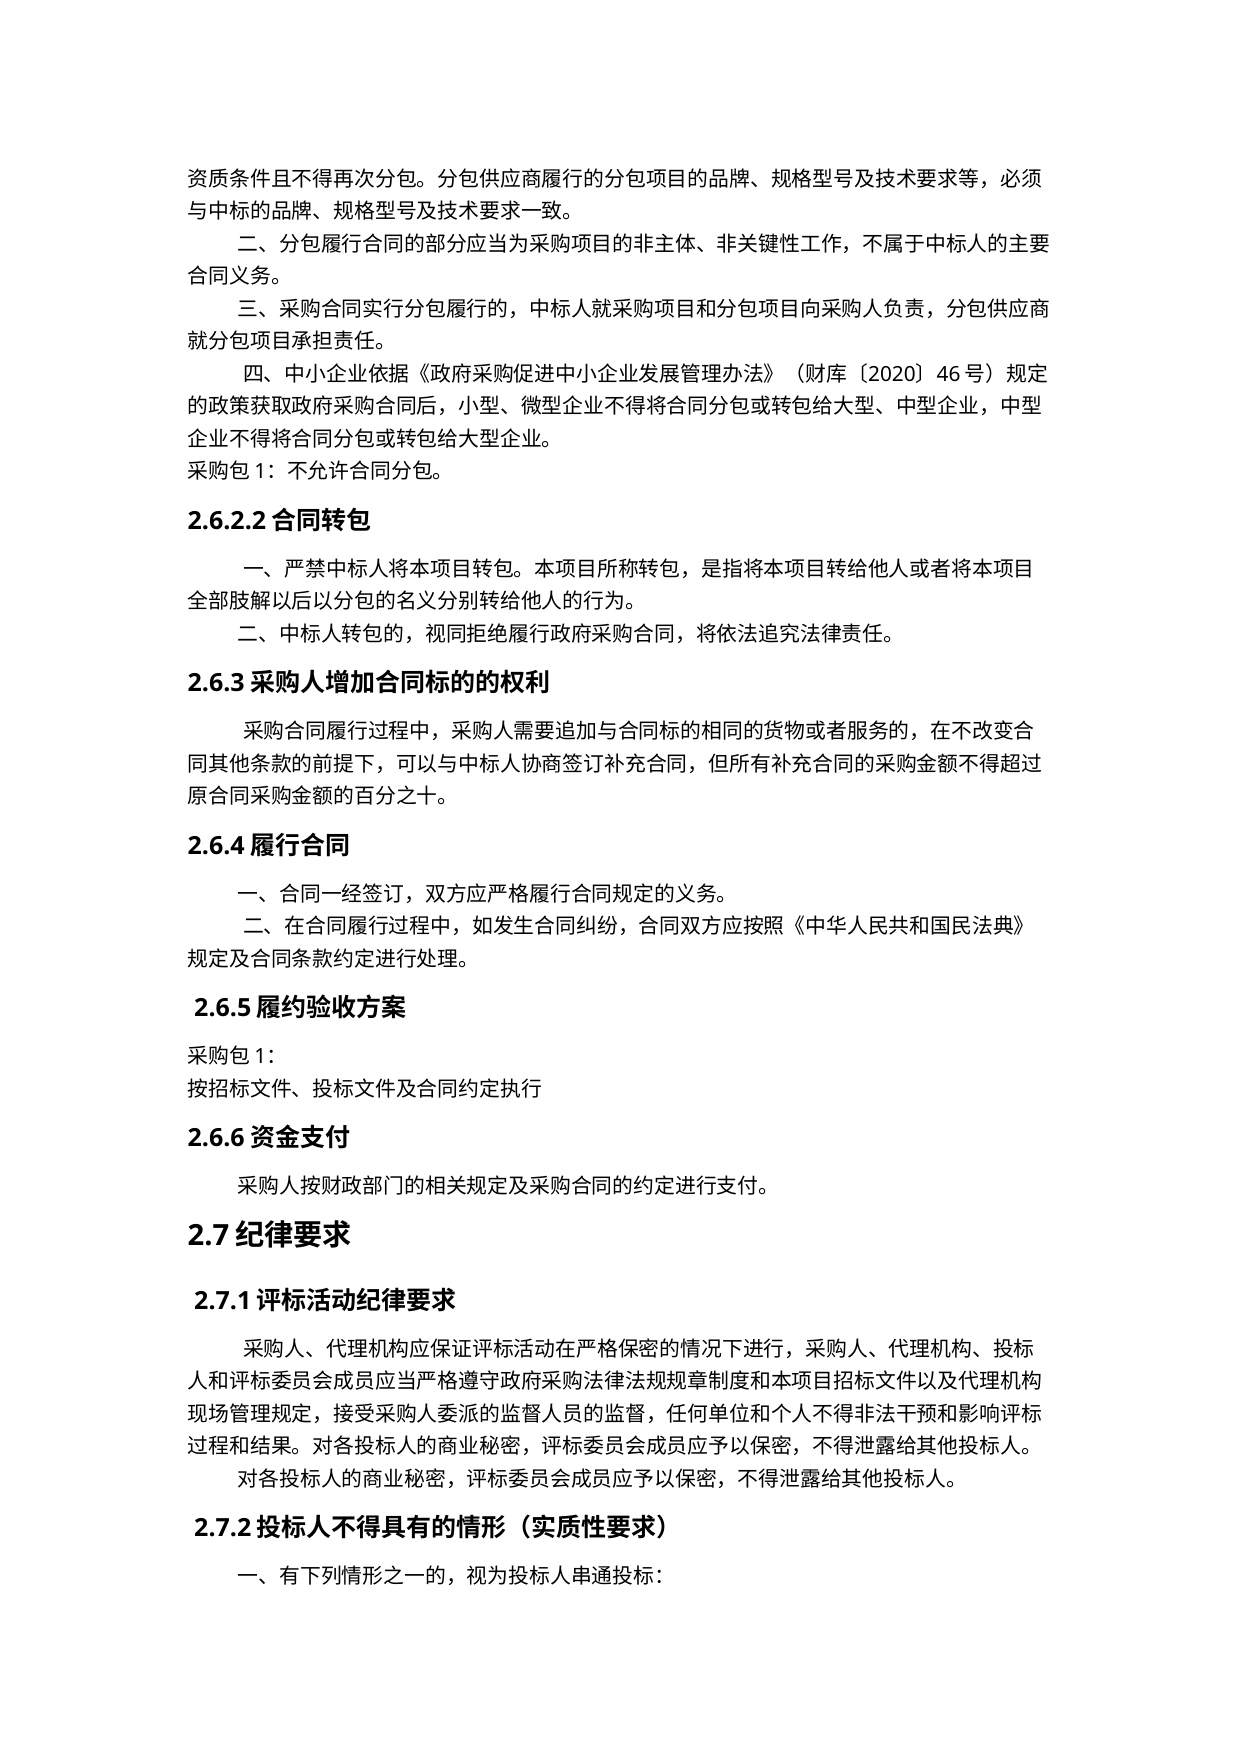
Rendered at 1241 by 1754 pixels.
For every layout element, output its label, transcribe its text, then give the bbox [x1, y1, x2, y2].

text 二、中标人转包的，视同拒绝履行政府采购合同，将依法追究法律责任。 [187, 617, 1053, 649]
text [187, 162, 1053, 227]
text 2.7.1评标活动纪律要求 [187, 1267, 1053, 1332]
text 按招标文件、投标文件及合同约定执行 [187, 1072, 1053, 1104]
text 2.6.5履约验收方案 [187, 974, 1053, 1039]
text 2.7纪律要求 [187, 1202, 1053, 1267]
text 采购合同履行过程中，采购人需要追加与合同标的相同的货物或者服务的，在不改变合同其他条款的前提下，可以与中标人协商签订补充合同，但所有补充合同的采购金额不得超过原合同采购金额的百分之十。 [187, 714, 1053, 812]
text 对各投标人的商业秘密，评标委员会成员应予以保密，不得泄露给其他投标人。 [187, 1462, 1053, 1494]
text 采购人按财政部门的相关规定及采购合同的约定进行支付。 [187, 1169, 1053, 1202]
text 二、分包履行合同的部分应当为采购项目的非主体、非关键性工作，不属于中标人的主要合同义务。 [187, 227, 1053, 292]
text 四、中小企业依据《政府采购促进中小企业发展管理办法》（财库〔2020〕46号）规定的政策获取政府采购合同后，小型、微型企业不得将合同分包或转包给大型、中型企业，中型企业不得将合同分包或转包给大型企业。 [187, 357, 1053, 454]
text 二、在合同履行过程中，如发生合同纠纷，合同双方应按照《中华人民共和国民法典》规定及合同条款约定进行处理。 [187, 909, 1053, 974]
text 2.6.4履行合同 [187, 812, 1053, 877]
text 2.6.6资金支付 [187, 1104, 1053, 1169]
text 2.6.3采购人增加合同标的的权利 [187, 649, 1053, 714]
text 采购包1：不允许合同分包。 [187, 454, 1053, 487]
text 一、有下列情形之一的，视为投标人串通投标： [187, 1559, 1053, 1592]
text 采购人、代理机构应保证评标活动在严格保密的情况下进行，采购人、代理机构、投标人和评标委员会成员应当严格遵守政府采购法律法规规章制度和本项目招标文件以及代理机构现场管理规定，接受采购人委派的监督人员的监督，任何单位和个人不得非法干预和影响评标过程和结果。对各投标人的商业秘密，评标委员会成员应予以保密，不得泄露给其他投标人。 [187, 1332, 1053, 1462]
text 采购包1： [187, 1039, 1053, 1072]
text 一、严禁中标人将本项目转包。本项目所称转包，是指将本项目转给他人或者将本项目全部肢解以后以分包的名义分别转给他人的行为。 [187, 552, 1053, 617]
text 2.7.2投标人不得具有的情形（实质性要求） [187, 1494, 1053, 1559]
text 一、合同一经签订，双方应严格履行合同规定的义务。 [187, 877, 1053, 909]
text 三、采购合同实行分包履行的，中标人就采购项目和分包项目向采购人负责，分包供应商就分包项目承担责任。 [187, 292, 1053, 357]
text 2.6.2.2合同转包 [187, 487, 1053, 552]
